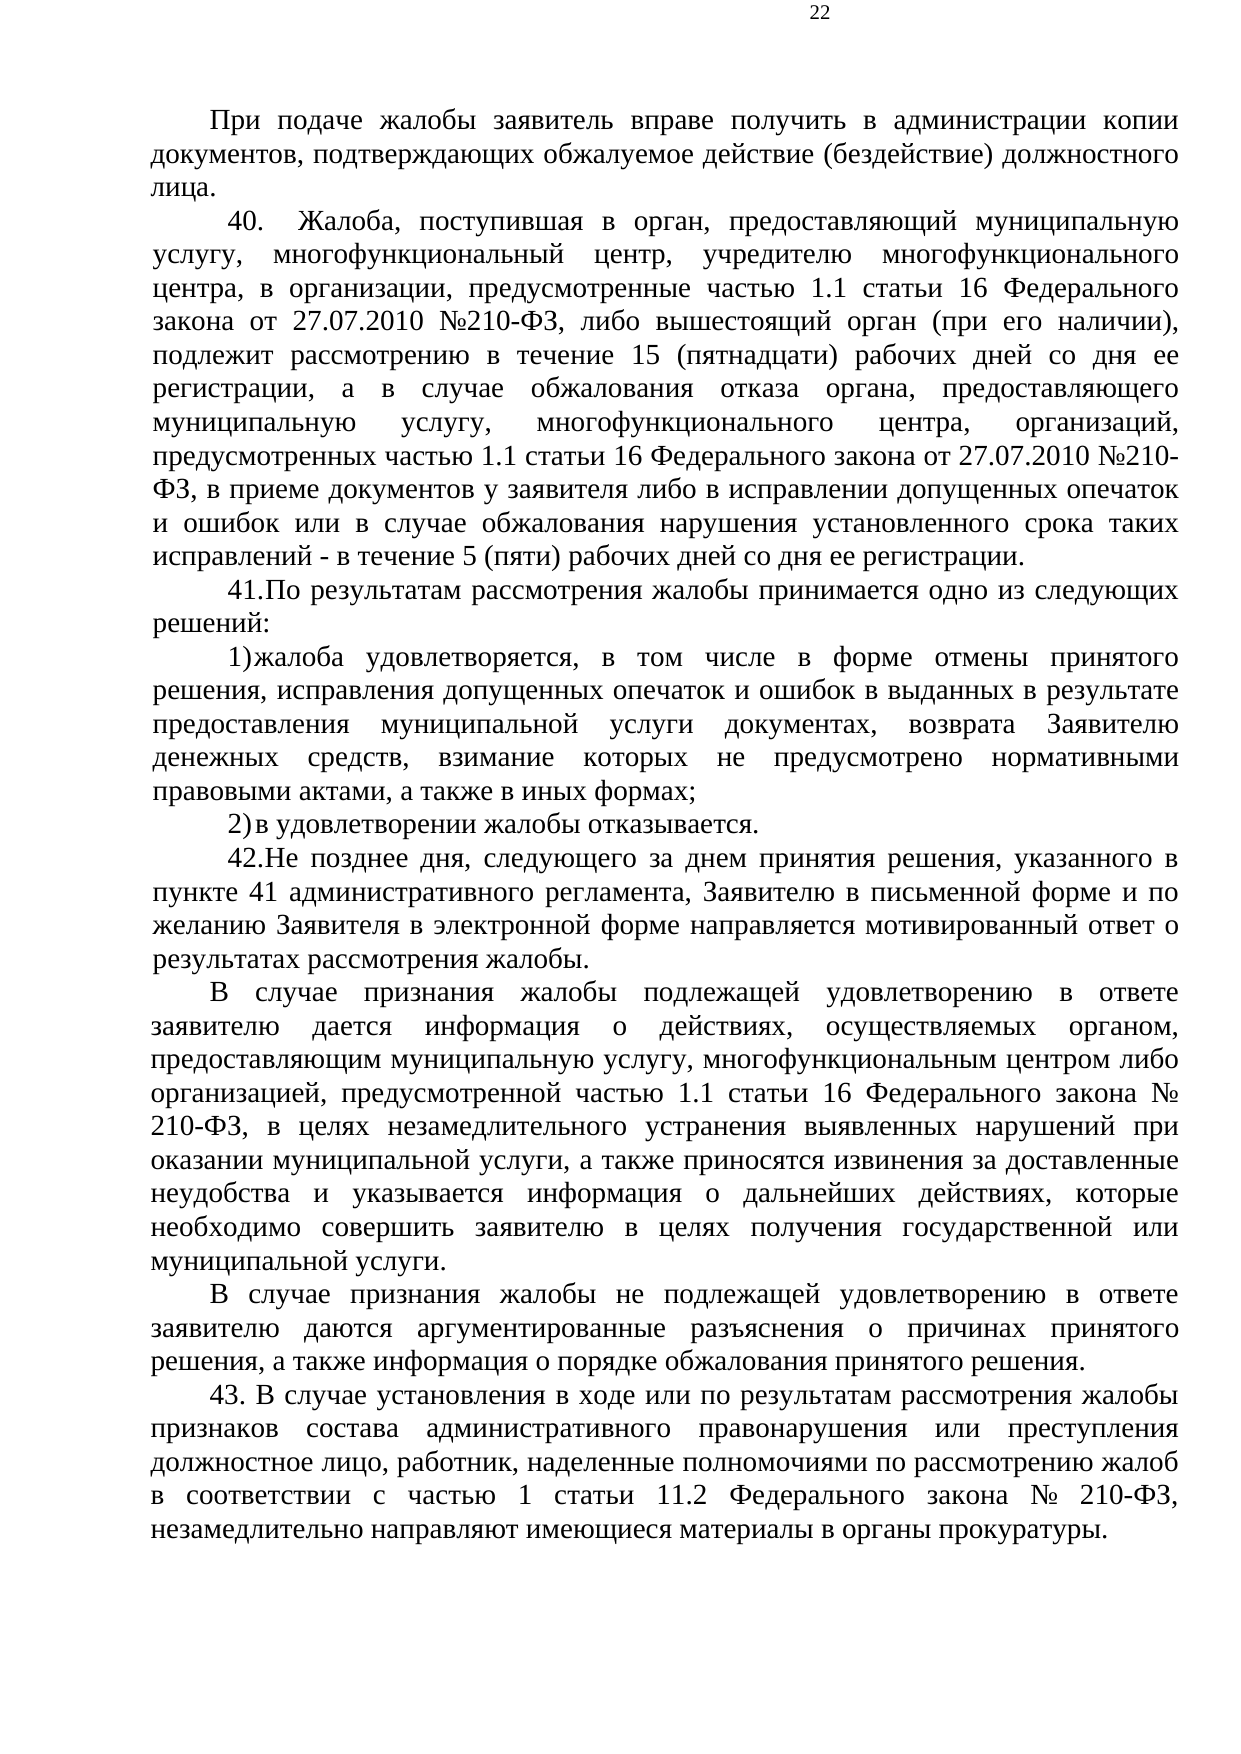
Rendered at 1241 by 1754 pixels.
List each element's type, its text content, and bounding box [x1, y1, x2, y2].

list По результатам рассмотрения жалобы принимается одно из следующих решений: [152, 572, 1180, 639]
text 43. В случае установления в ходе или по результатам рассмотрения жалобы признаков состава административного правонарушения или преступления должностное лицо, работник, наделенные полномочиями по рассмотрению жалоб в соответствии с частью 1 статьи 11.2 Федерального закона № 210-ФЗ, незамедлительно направляют имеющиеся материалы в органы прокуратуры. [150, 1377, 1180, 1544]
text В случае признания жалобы подлежащей удовлетворению в ответе заявителю дается информация о действиях, осуществляемых органом, предоставляющим муниципальную услугу, многофункциональным центром либо организацией, предусмотренной частью 1.1 статьи 16 Федерального закона № 210-ФЗ, в целях незамедлительного устранения выявленных нарушений при оказании муниципальной услуги, а также приносятся извинения за доставленные неудобства и указывается информация о дальнейших действиях, которые необходимо совершить заявителю в целях получения государственной или муниципальной услуги. [150, 974, 1180, 1276]
list жалоба удовлетворяется, в том числе в форме отмены принятого решения, исправления допущенных опечаток и ошибок в выданных в результате предоставления муниципальной услуги документах, возврата Заявителю денежных средств, взимание которых не предусмотрено нормативными правовыми актами, а также в иных формах; [152, 639, 1180, 807]
list Не позднее дня, следующего за днем принятия решения, указанного в пункте 41 административного регламента, Заявителю в письменной форме и по желанию Заявителя в электронной форме направляется мотивированный ответ о результатах рассмотрения жалобы. [152, 840, 1180, 974]
list в удовлетворении жалобы отказывается. [152, 807, 1180, 840]
text В случае признания жалобы не подлежащей удовлетворению в ответе заявителю даются аргументированные разъяснения о причинах принятого решения, а также информация о порядке обжалования принятого решения. [150, 1276, 1180, 1377]
text При подаче жалобы заявитель вправе получить в администрации копии документов, подтверждающих обжалуемое действие (бездействие) должностного лица. [150, 102, 1180, 203]
list Жалоба, поступившая в орган, предоставляющий муниципальную услугу, многофункциональный центр, учредителю многофункционального центра, в организации, предусмотренные частью 1.1 статьи 16 Федерального закона от 27.07.2010 №210-ФЗ, либо вышестоящий орган (при его наличии), подлежит рассмотрению в течение 15 (пятнадцати) рабочих дней со дня ее регистрации, а в случае обжалования отказа органа, предоставляющего муниципальную услугу, многофункционального центра, организаций, предусмотренных частью 1.1 статьи 16 Федерального закона от 27.07.2010 №210-ФЗ, в приеме документов у заявителя либо в исправлении допущенных опечаток и ошибок или в случае обжалования нарушения установленного срока таких исправлений - в течение 5 (пяти) рабочих дней со дня ее регистрации. [152, 203, 1180, 572]
